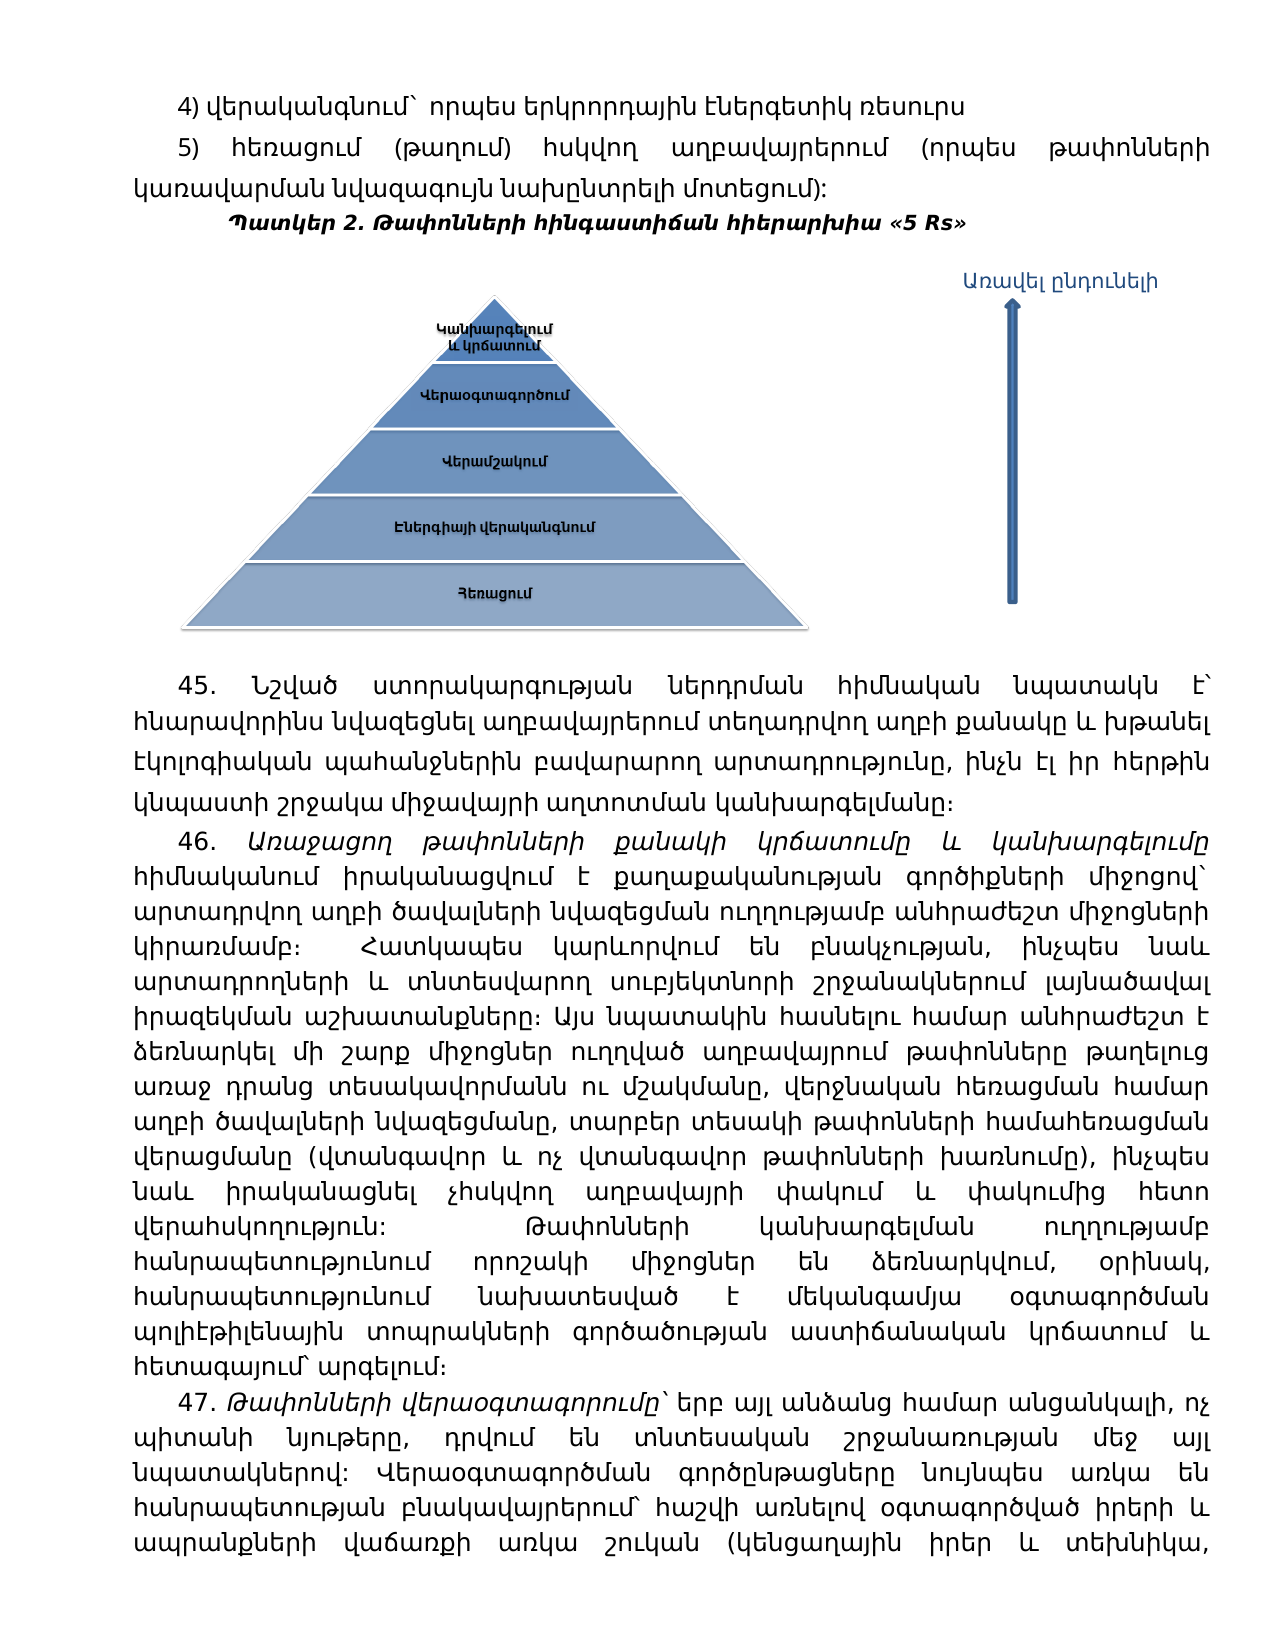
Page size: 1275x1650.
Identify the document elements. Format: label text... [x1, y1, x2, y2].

text 46․ Առաջացող թափոնների քանակի կրճատումը և կանխարգելումը հիմնականում իրականացվում է քաղաքականության գործիքների միջոցով` արտադրվող աղբի ծավալների նվազեցման ուղղությամբ անհրաժեշտ միջոցների կիրառմամբ։ Հատկապես կարևորվում են բնակչության, ինչպես նաև արտադրողների և տնտեսվարող սուբյեկտնորի շրջանակներում լայնածավալ իրազեկման աշխատանքները։ Այս նպատակին հասնելու համար անհրաժեշտ է ձեռնարկել մի շարք միջոցներ ուղղված աղբավայրում թափոնները թաղելուց առաջ դրանց տեսակավորմանն ու մշակմանը, վերջնական հեռացման համար աղբի ծավալների նվազեցմանը, տարբեր տեսակի թափոնների համահեռացման վերացմանը (վտանգավոր և ոչ վտանգավոր թափոնների խառնումը), ինչպես նաև իրականացնել չհսկվող աղբավայրի փակում և փակումից հետո վերահսկողություն: Թափոնների կանխարգելման ուղղությամբ հանրապետությունում որոշակի միջոցներ են ձեռնարկվում, օրինակ, հանրապետությունում նախատեսված է մեկանգամյա օգտագործման պոլիէթիլենային տոպրակների գործածության աստիճանական կրճատում և հետագայում՝ արգելում։ [133, 825, 1211, 1381]
text 45․ Նշված ստորակարգության ներդրման հիմնական նպատակն է՝ հնարավորինս նվազեցնել աղբավայրերում տեղադրվող աղբի քանակը և խթանել էկոլոգիական պահանջներին բավարարող արտադրությունը, ինչն էլ իր հերթին կնպաստի շրջակա միջավայրի աղտոտման կանխարգելմանը։ [133, 668, 1211, 818]
text Պատկեր 2․ Թափոնների հինգաստիճան հիերարխիա «5 Rs» [103, 211, 1186, 235]
text 5) հեռացում (թաղում) հսկվող աղբավայրերում (որպես թափոնների կառավարման նվազագույն նախընտրելի մոտեցում): [133, 129, 1211, 204]
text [133, 1387, 1211, 1557]
picture [177, 293, 812, 634]
text 4) վերականգնում` որպես երկրորդային էներգետիկ ռեսուրս [133, 89, 1211, 123]
text Առավել ընդունելի [177, 269, 1186, 294]
